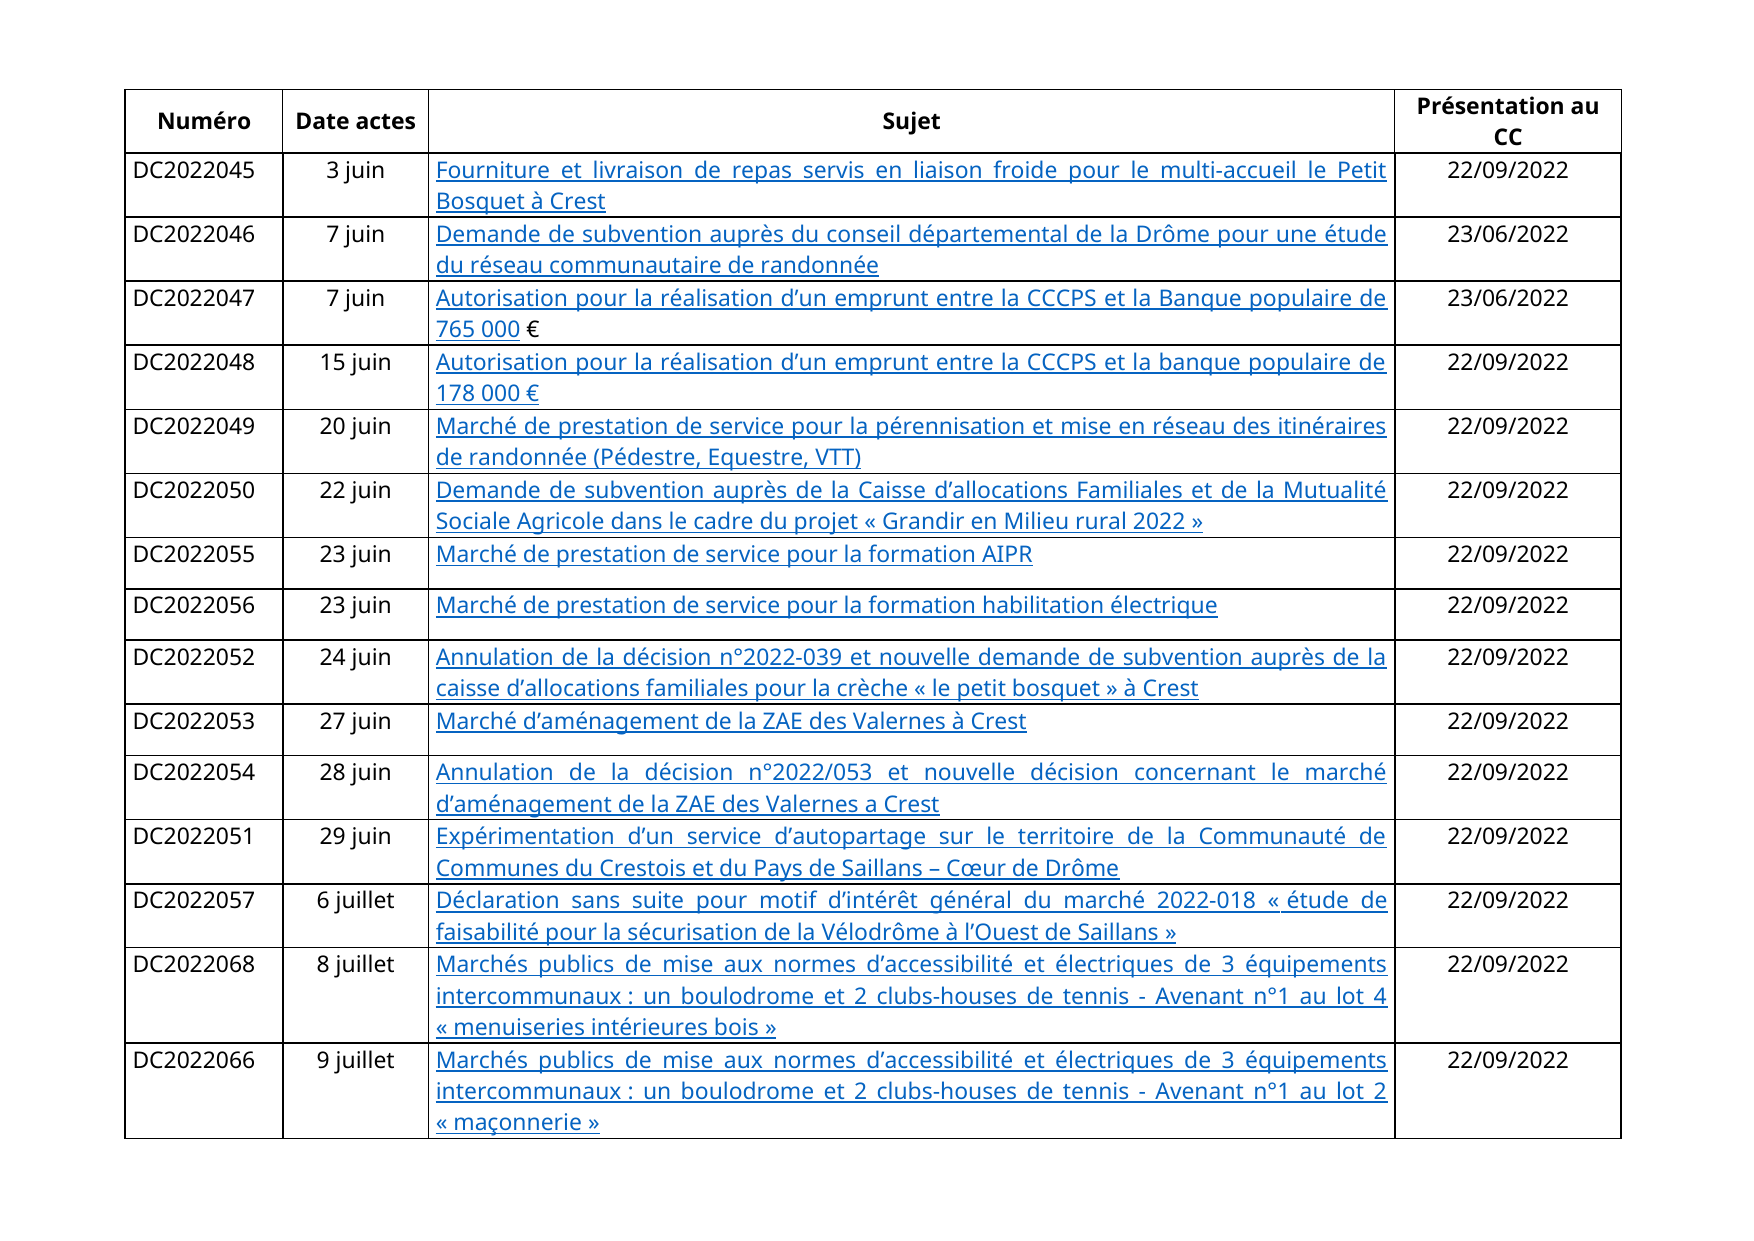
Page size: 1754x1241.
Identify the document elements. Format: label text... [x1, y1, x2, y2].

table_cell Demande de subvention auprès du conseil départemental de la Drôme pour une étude du réseau communautaire de randonnée [429, 218, 1394, 280]
table_cell 23 juin [284, 590, 428, 639]
table_cell 22/09/2022 [1396, 154, 1620, 216]
table_cell 7 juin [284, 218, 428, 280]
table_cell 7 juin [284, 282, 428, 344]
table_cell 28 juin [284, 756, 428, 819]
table_cell DC2022048 [126, 346, 282, 408]
table_header Numéro [126, 90, 282, 152]
table_header Date actes [283, 90, 428, 152]
table_cell 20 juin [284, 410, 428, 472]
table_cell DC2022054 [126, 756, 282, 819]
table_cell 23/06/2022 [1396, 282, 1620, 344]
table_cell 22/09/2022 [1396, 820, 1620, 883]
table_cell 22 juin [284, 474, 428, 537]
table_cell DC2022057 [126, 885, 282, 947]
table_cell 22/09/2022 [1396, 705, 1620, 755]
table_cell 22/09/2022 [1396, 538, 1620, 588]
table_cell DC2022050 [126, 474, 282, 537]
table_cell Marché de prestation de service pour la pérennisation et mise en réseau des itinéraires de randonnée (Pédestre, Equestre, VTT) [429, 410, 1394, 472]
table_cell Marché d’aménagement de la ZAE des Valernes à Crest [429, 705, 1394, 755]
table_cell 8 juillet [284, 948, 428, 1042]
table_cell Fourniture et livraison de repas servis en liaison froide pour le multi-accueil le Petit Bosquet à Crest [429, 154, 1394, 216]
table_cell 24 juin [284, 641, 428, 703]
table_cell DC2022055 [126, 538, 282, 588]
table_cell Expérimentation d’un service d’autopartage sur le territoire de la Communauté de Communes du Crestois et du Pays de Saillans – Cœur de Drôme [429, 820, 1394, 883]
table_cell 9 juillet [284, 1044, 428, 1137]
table_cell 6 juillet [284, 885, 428, 947]
table_cell 22/09/2022 [1396, 641, 1620, 703]
table_cell 23/06/2022 [1396, 218, 1620, 280]
table_cell Marché de prestation de service pour la formation habilitation électrique [429, 590, 1394, 639]
table_cell DC2022066 [126, 1044, 282, 1137]
table_cell 22/09/2022 [1396, 948, 1620, 1042]
table_cell DC2022051 [126, 820, 282, 883]
table_cell Annulation de la décision n°2022/053 et nouvelle décision concernant le marché d’aménagement de la ZAE des Valernes a Crest [429, 756, 1394, 819]
table_cell DC2022049 [126, 410, 282, 472]
table_cell 22/09/2022 [1396, 346, 1620, 408]
table_cell 22/09/2022 [1396, 410, 1620, 472]
table_cell 29 juin [284, 820, 428, 883]
table_cell 22/09/2022 [1396, 1044, 1620, 1137]
table_header Présentation au CC [1395, 90, 1621, 152]
table_cell 22/09/2022 [1396, 885, 1620, 947]
table_cell 22/09/2022 [1396, 756, 1620, 819]
table_cell DC2022047 [126, 282, 282, 344]
table_cell 27 juin [284, 705, 428, 755]
table_cell Marché de prestation de service pour la formation AIPR [429, 538, 1394, 588]
table_cell 22/09/2022 [1396, 474, 1620, 537]
table_cell DC2022046 [126, 218, 282, 280]
table_cell DC2022053 [126, 705, 282, 755]
table_cell Demande de subvention auprès de la Caisse d’allocations Familiales et de la Mutualité Sociale Agricole dans le cadre du projet « Grandir en Milieu rural 2022 » [429, 474, 1394, 537]
table_cell 3 juin [284, 154, 428, 216]
table_cell Autorisation pour la réalisation d’un emprunt entre la CCCPS et la Banque populaire de 765 000 € [429, 282, 1394, 344]
table_cell Marchés publics de mise aux normes d’accessibilité et électriques de 3 équipements intercommunaux : un boulodrome et 2 clubs-houses de tennis - Avenant n°1 au lot 4 « menuiseries intérieures bois » [429, 948, 1394, 1042]
table_cell Annulation de la décision n°2022-039 et nouvelle demande de subvention auprès de la caisse d’allocations familiales pour la crèche « le petit bosquet » à Crest [429, 641, 1394, 703]
table_cell DC2022068 [126, 948, 282, 1042]
table_cell DC2022056 [126, 590, 282, 639]
table_cell Autorisation pour la réalisation d’un emprunt entre la CCCPS et la banque populaire de 178 000 € [429, 346, 1394, 408]
table_cell 23 juin [284, 538, 428, 588]
table_header Sujet [429, 90, 1394, 152]
table_cell DC2022052 [126, 641, 282, 703]
table_cell 22/09/2022 [1396, 590, 1620, 639]
table_cell Marchés publics de mise aux normes d’accessibilité et électriques de 3 équipements intercommunaux : un boulodrome et 2 clubs-houses de tennis - Avenant n°1 au lot 2 « maçonnerie » [429, 1044, 1394, 1137]
table_cell DC2022045 [126, 154, 282, 216]
table_cell Déclaration sans suite pour motif d’intérêt général du marché 2022-018 « étude de faisabilité pour la sécurisation de la Vélodrôme à l’Ouest de Saillans » [429, 885, 1394, 947]
table_cell 15 juin [284, 346, 428, 408]
